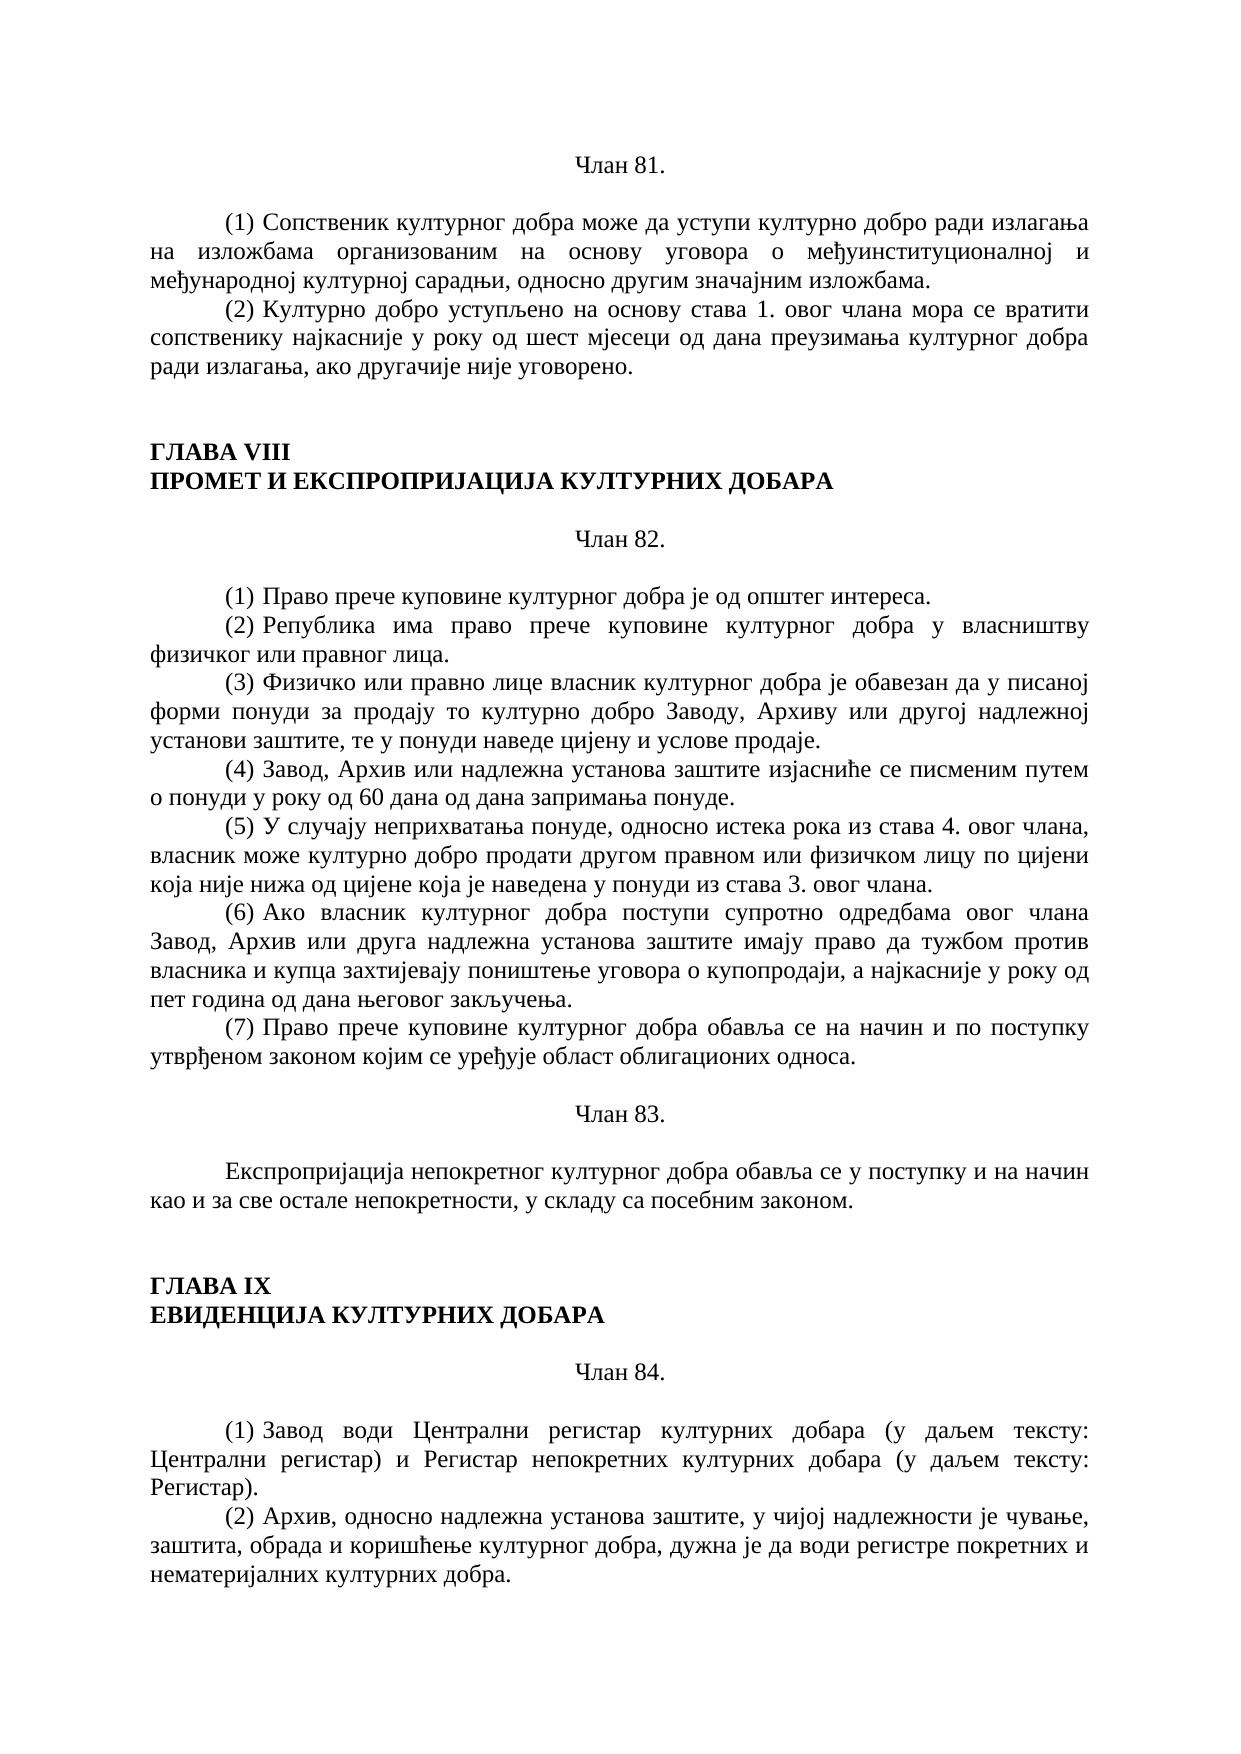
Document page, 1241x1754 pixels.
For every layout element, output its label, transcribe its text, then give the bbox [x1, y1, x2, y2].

list Право прече куповине културног добра је од општег интереса. [150, 581, 1090, 610]
text ПРОМЕТ И ЕКСПРОПРИЈАЦИЈА КУЛТУРНИХ ДОБАРА [150, 466, 1090, 495]
text Експропријација непокретног културног добра обавља се у поступку и на начин као и за све остале непокретности, у складу са посебним законом. [150, 1156, 1090, 1214]
text Члан 83. [150, 1099, 1090, 1127]
text Члан 81. [150, 150, 1090, 179]
text ГЛАВА IX [150, 1271, 1090, 1300]
text ЕВИДЕНЦИЈА КУЛТУРНИХ ДОБАРА [150, 1300, 1090, 1329]
text Члан 84. [150, 1357, 1090, 1386]
list У случају неприхватања понуде, односно истека рока из става 4. овог члана, власник може културно добро продати другом правном или физичком лицу по цијени која није нижа од цијене која је наведена у понуди из става 3. овог члана. [150, 811, 1090, 897]
text Члан 82. [150, 524, 1090, 552]
list Завод, Архив или надлежна установа заштите изјасниће се писменим путем о понуди у року од 60 дана од дана запримања понуде. [150, 754, 1090, 811]
list Архив, односно надлежна установа заштите, у чијој надлежности је чување, заштита, обрада и коришћење културног добра, дужна је да води регистре покретних и нематеријалних културних добра. [150, 1501, 1090, 1587]
list Ако власник културног добра поступи супротно одредбама овог члана Завод, Архив или друга надлежна установа заштите имају право да тужбом против власника и купца захтијевају поништење уговора о купопродаји, а најкасније у року од пет година од дана његовог закључења. [150, 897, 1090, 1012]
text (2) Културно добро уступљено на основу става 1. овог члана мора се вратити сопственику најкасније у року од шест мјесеци од дана преузимања културног добра ради излагања, ако другачије није уговорено. [150, 294, 1090, 380]
text ГЛАВА VIII [150, 437, 1090, 466]
text (7) Право прече куповине културног добра обавља се на начин и по поступку утврђеном законом којим се уређује област облигационих односа. [150, 1012, 1090, 1070]
list Физичко или правно лице власник културног добра је обавезан да у писаној форми понуди за продају то културно добро Заводу, Архиву или другој надлежној установи заштите, те у понуди наведе цијену и услове продаје. [150, 667, 1090, 754]
list Република има право прече куповине културног добра у власништву физичког или правног лица. [150, 610, 1090, 667]
text (1) Сопственик културног добра може да уступи културно добро ради излагања на изложбама организованим на основу уговора о међуинституционалној и међународној културној сарадњи, односно другим значајним изложбама. [150, 207, 1090, 294]
list Завод води Централни регистар културних добара (у даљем тексту: Централни регистар) и Регистар непокретних културних добара (у даљем тексту: Регистар). [150, 1415, 1090, 1501]
